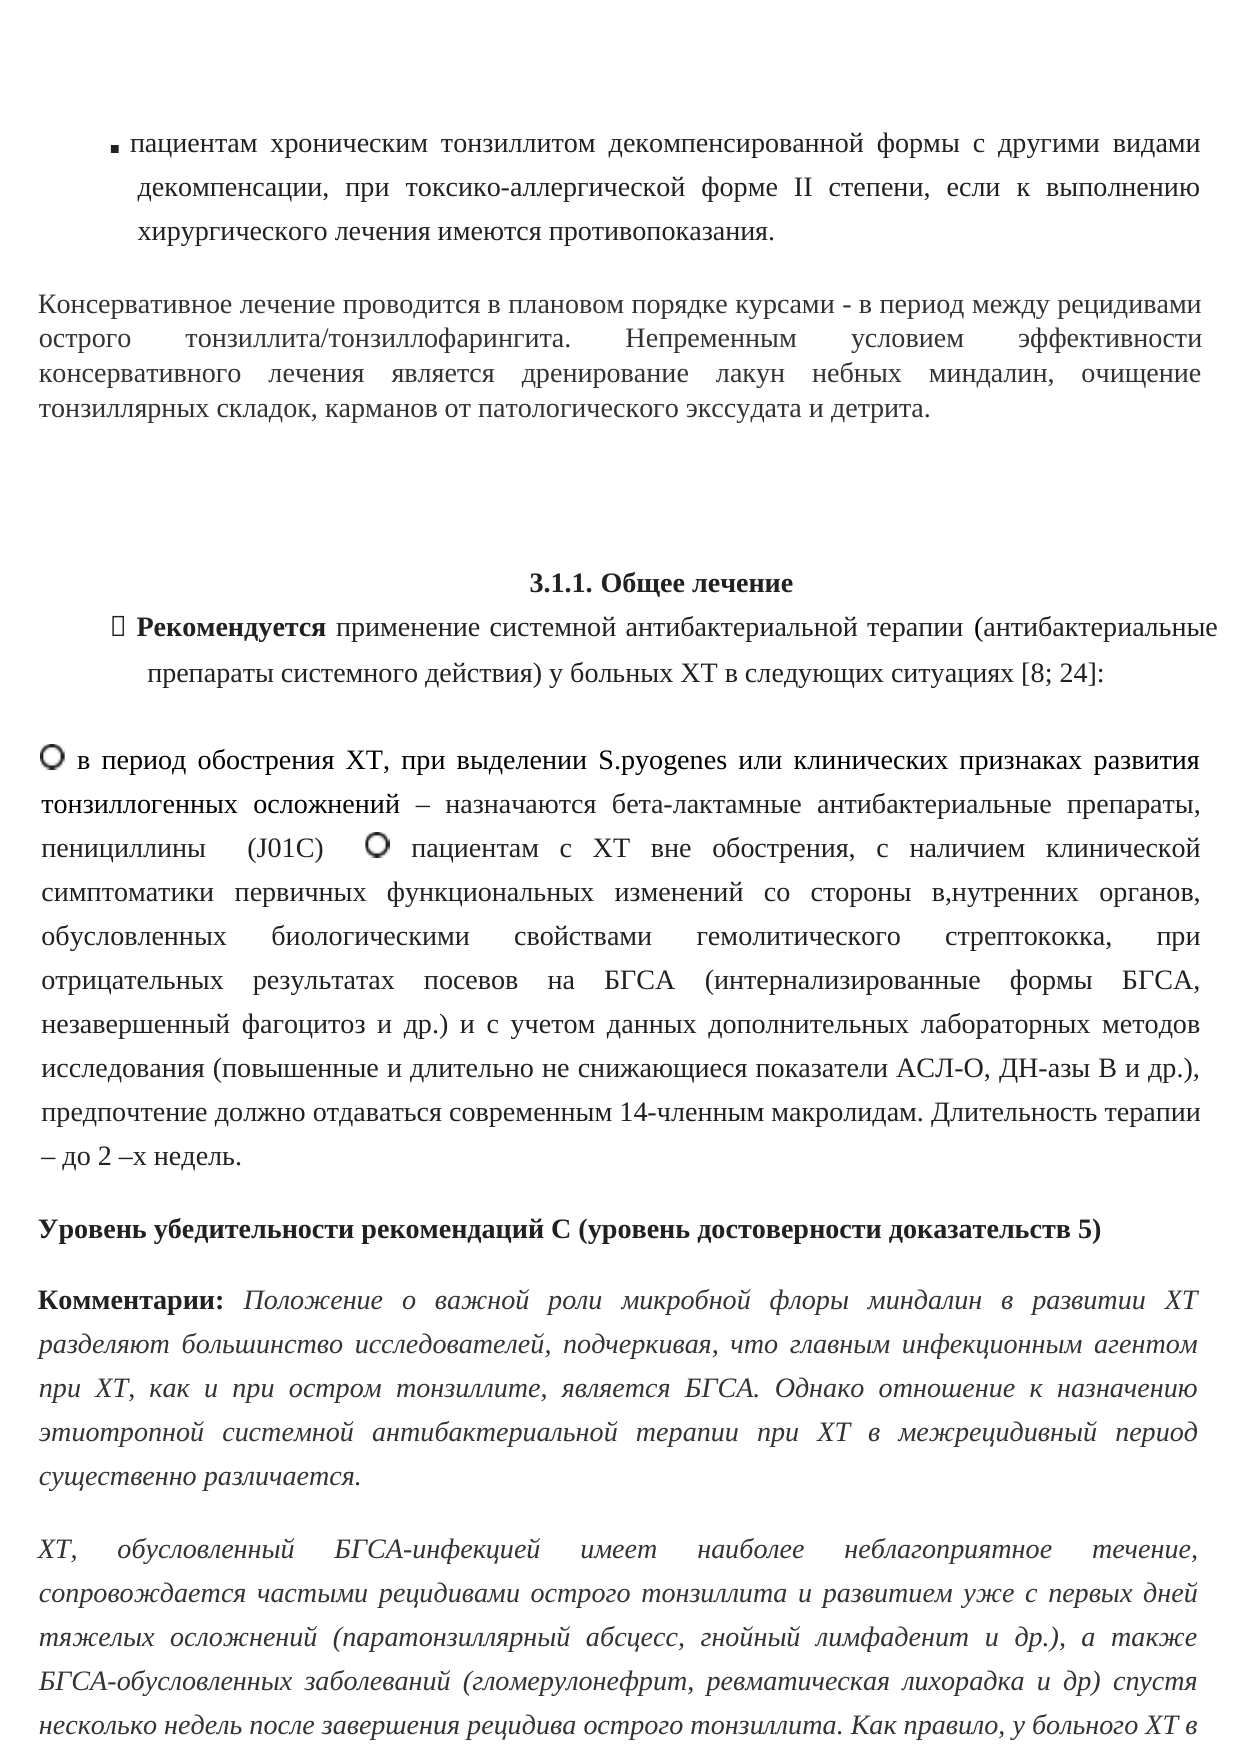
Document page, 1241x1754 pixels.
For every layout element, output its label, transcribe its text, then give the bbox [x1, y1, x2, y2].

subtitle Уровень убедительности рекомендаций С (уровень достоверности доказательств 5) [38, 1212, 1218, 1244]
picture [40, 744, 65, 770]
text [38, 1532, 1202, 1741]
text  Рекомендуется применение системной антибактериальной терапии (антибактериальные препараты системного действия) у больных ХТ в следующих ситуациях [8; 24]: [109, 606, 1218, 688]
picture [365, 832, 390, 858]
text пациентам хроническим тонзиллитом декомпенсированной формы с другими видами декомпенсации, при токсико-аллергической форме II степени, если к выполнению хирургического лечения имеются противопоказания. [111, 127, 1202, 247]
picture [110, 145, 119, 153]
text 3.1.1. Общее лечение [104, 566, 1218, 598]
text Комментарии: Положение о важной роли микробной флоры миндалин в развитии ХТ разделяют большинство исследователей, подчеркивая, что главным инфекционным агентом при ХТ, как и при остром тонзиллите, является БГСА. Однако отношение к назначению этиотропной системной антибактериальной терапии при ХТ в межрецидивный период существенно различается. [38, 1283, 1202, 1491]
text в период обострения ХТ, при выделении S.pyogenes или клинических признаках развития тонзиллогенных осложнений – назначаются бета-лактамные антибактериальные препараты, пенициллины (J01C) пациентам с ХТ вне обострения, с наличием клинической симптоматики первичных функциональных изменений со стороны в,нутренних органов, обусловленных биологическими свойствами гемолитического стрептококка, при отрицательных результатах посевов на БГСА (интернализированные формы БГСА, незавершенный фагоцитоз и др.) и с учетом данных дополнительных лабораторных методов исследования (повышенные и длительно не снижающиеся показатели АСЛ-О, ДН-азы В и др.), предпочтение должно отдаваться современным 14-членным макролидам. Длительность терапии – до 2 –х недель. [40, 743, 1202, 1171]
text Консервативное лечение проводится в плановом порядке курсами - в период между рецидивами острого тонзиллита/тонзиллофарингита. Непременным условием эффективности консервативного лечения является дренирование лакун небных миндалин, очищение тонзиллярных складок, карманов от патологического экссудата и детрита. [38, 287, 1203, 424]
